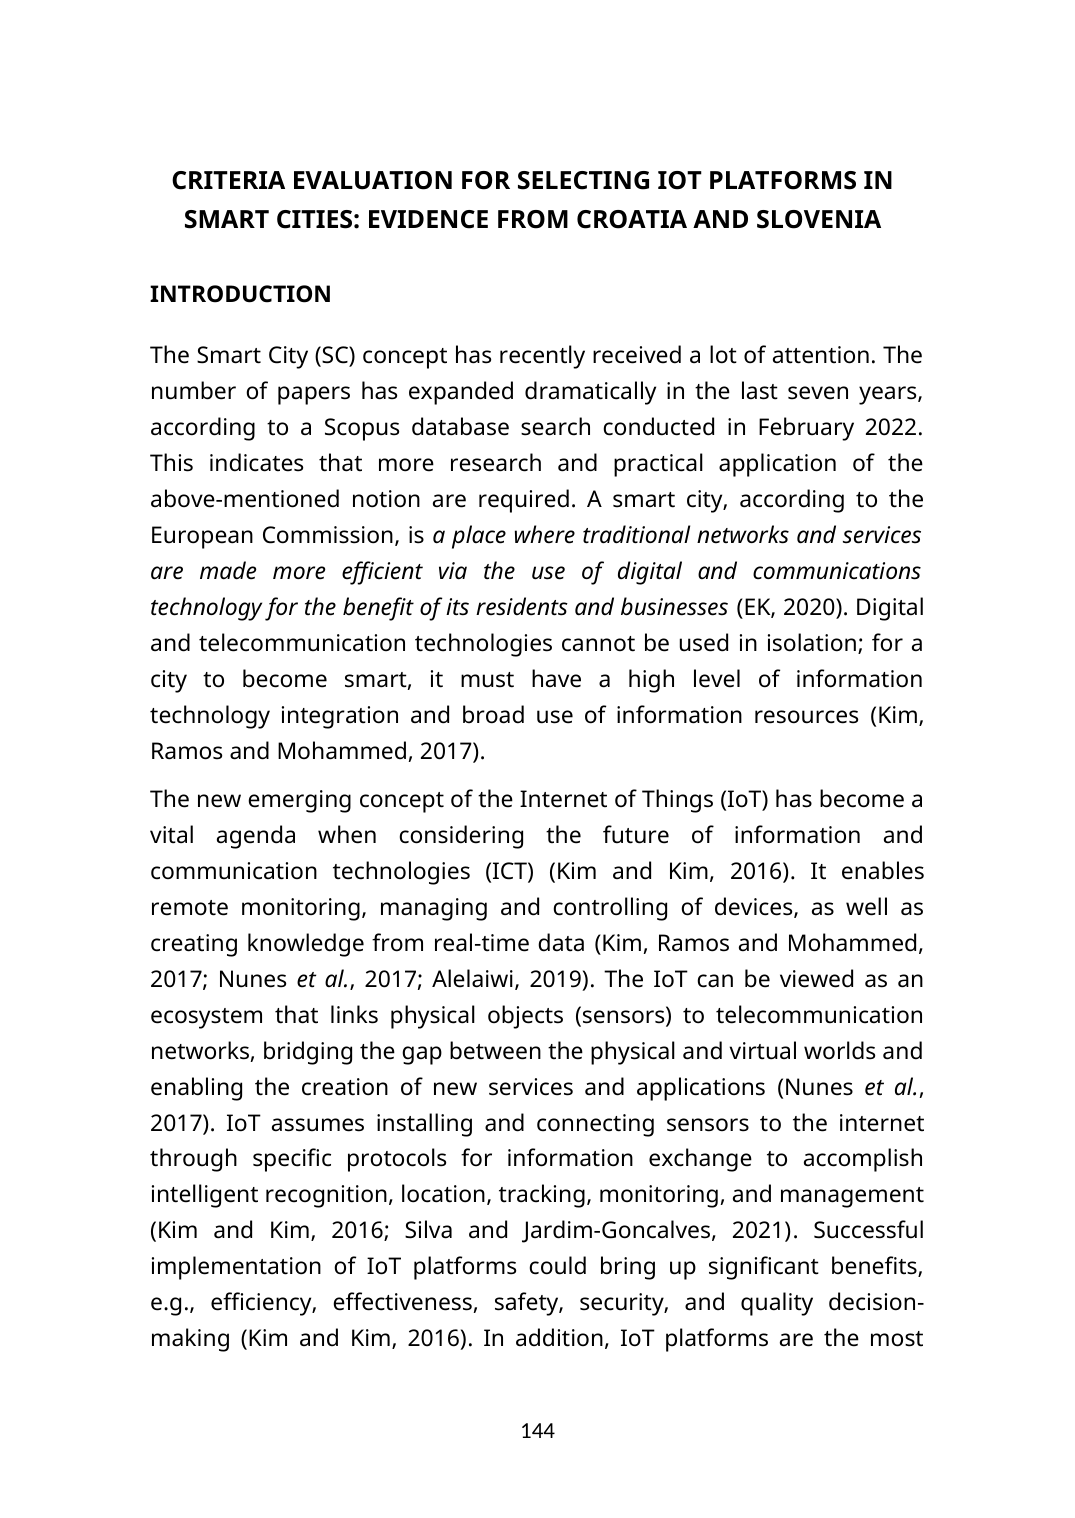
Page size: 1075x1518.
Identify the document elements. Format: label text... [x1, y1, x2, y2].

text INTRODUCTION [150, 278, 925, 309]
text The Smart City (SC) concept has recently received a lot of attention. The number of papers has expanded dramatically in the last seven years, according to a Scopus database search conducted in February 2022. This indicates that more research and practical application of the above-mentioned notion are required. A smart city, according to the European Commission, is a place where traditional networks and services are made more efficient via the use of digital and communications technology for the benefit of its residents and businesses (EK, 2020). Digital and telecommunication technologies cannot be used in isolation; for a city to become smart, it must have a high level of information technology integration and broad use of information resources (Kim, Ramos and Mohammed, 2017). [150, 339, 925, 766]
title CRITERIA EVALUATION FOR SELECTING IOT PLATFORMS IN SMART CITIES: EVIDENCE FROM CROATIA AND SLOVENIA [150, 162, 915, 236]
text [150, 783, 925, 1353]
